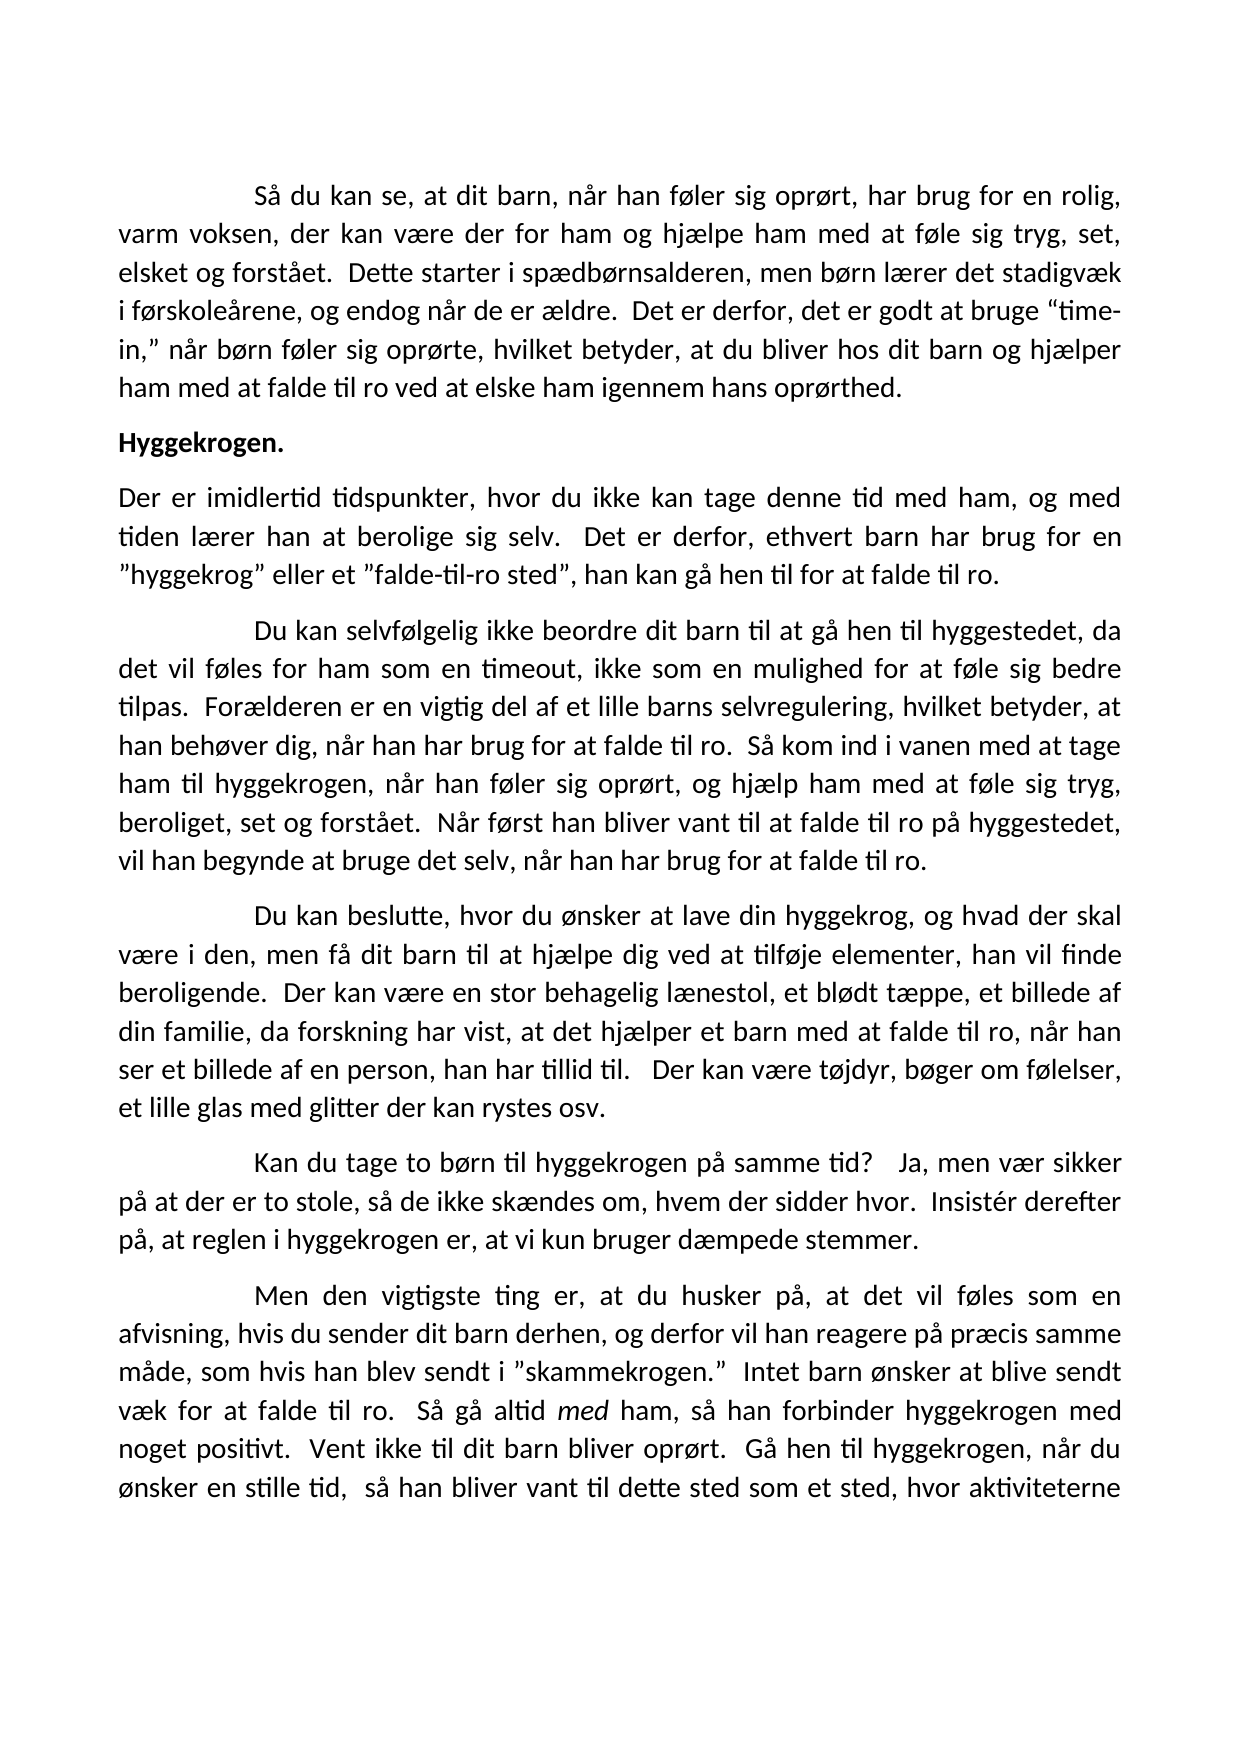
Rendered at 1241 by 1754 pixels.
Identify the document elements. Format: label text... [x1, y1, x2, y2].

text Så du kan se, at dit barn, når han føler sig oprørt, har brug for en rolig, varm voksen, der kan være der for ham og hjælpe ham med at føle sig tryg, set, elsket og forstået. Dette starter i spædbørnsalderen, men børn lærer det stadigvæk i førskoleårene, og endog når de er ældre. Det er derfor, det er godt at bruge “time-in,” når børn føler sig oprørte, hvilket betyder, at du bliver hos dit barn og hjælper ham med at falde til ro ved at elske ham igennem hans oprørthed. [118, 177, 1122, 405]
text Hyggekrogen. [118, 424, 1122, 460]
text Du kan selvfølgelig ikke beordre dit barn til at gå hen til hyggestedet, da det vil føles for ham som en timeout, ikke som en mulighed for at føle sig bedre tilpas. Forælderen er en vigtig del af et lille barns selvregulering, hvilket betyder, at han behøver dig, når han har brug for at falde til ro. Så kom ind i vanen med at tage ham til hyggekrogen, når han føler sig oprørt, og hjælp ham med at føle sig tryg, beroliget, set og forstået. Når først han bliver vant til at falde til ro på hyggestedet, vil han begynde at bruge det selv, når han har brug for at falde til ro. [118, 612, 1122, 878]
text Kan du tage to børn til hyggekrogen på samme tid? Ja, men vær sikker på at der er to stole, så de ikke skændes om, hvem der sidder hvor. Insistér derefter på, at reglen i hyggekrogen er, at vi kun bruger dæmpede stemmer. [118, 1144, 1122, 1257]
text Der er imidlertid tidspunkter, hvor du ikke kan tage denne tid med ham, og med tiden lærer han at berolige sig selv. Det er derfor, ethvert barn har brug for en ”hyggekrog” eller et ”falde-til-ro sted”, han kan gå hen til for at falde til ro. [118, 479, 1122, 592]
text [118, 1277, 1122, 1504]
text Du kan beslutte, hvor du ønsker at lave din hyggekrog, og hvad der skal være i den, men få dit barn til at hjælpe dig ved at tilføje elementer, han vil finde beroligende. Der kan være en stor behagelig lænestol, et blødt tæppe, et billede af din familie, da forskning har vist, at det hjælper et barn med at falde til ro, når han ser et billede af en person, han har tillid til. Der kan være tøjdyr, bøger om følelser, et lille glas med glitter der kan rystes osv. [118, 897, 1122, 1125]
